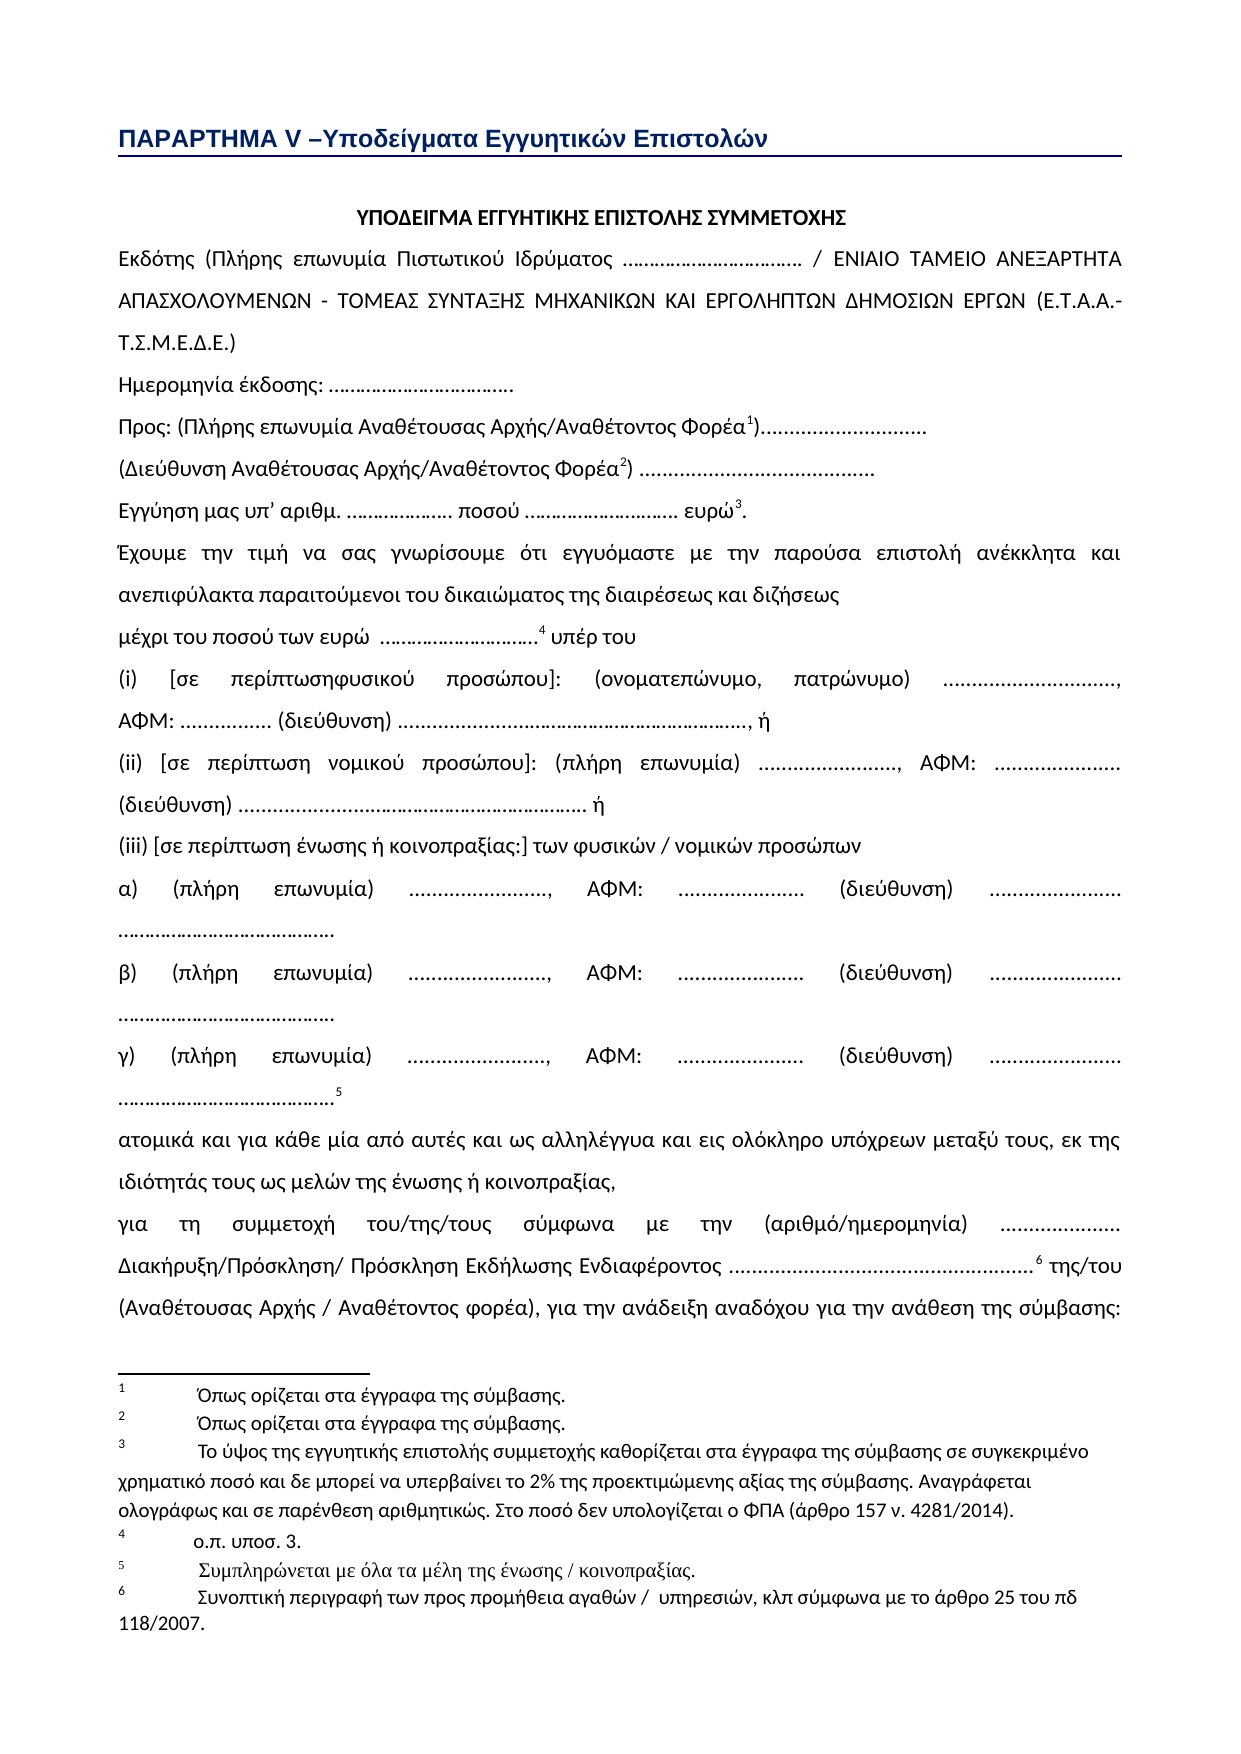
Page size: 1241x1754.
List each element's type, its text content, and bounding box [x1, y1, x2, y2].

text β) (πλήρη επωνυμία) ........................, ΑΦΜ: ...................... (διεύθυνση) .......................………………………………….. [118, 958, 1122, 1028]
text μέχρι του ποσού των ευρώ ………………………… υπέρ του [118, 622, 1122, 650]
text γ) (πλήρη επωνυμία) ........................, ΑΦΜ: ...................... (διεύθυνση) .......................………………………………….. [118, 1042, 1122, 1112]
text Έχουμε την τιμή να σας γνωρίσουμε ότι εγγυόμαστε με την παρούσα επιστολή ανέκκλητα και ανεπιφύλακτα παραιτούμενοι του δικαιώματος της διαιρέσεως και διζήσεως [118, 538, 1122, 608]
text ΥΠΟΔΕΙΓΜΑ ΕΓΓΥΗΤΙΚΗΣ ΕΠΙΣΤΟΛΗΣ ΣΥΜΜΕΤΟΧΗΣ [81, 203, 1122, 231]
text Προς: (Πλήρης επωνυμία Αναθέτουσας Αρχής/Αναθέτοντος Φορέα)............................. [118, 412, 1122, 440]
text (ii) [σε περίπτωση νομικού προσώπου]: (πλήρη επωνυμία) ........................, ΑΦΜ: ...................... (διεύθυνση) .......................………………………………….. ή [118, 748, 1122, 818]
text (Διεύθυνση Αναθέτουσας Αρχής/Αναθέτοντος Φορέα) ......................................... [118, 454, 1122, 482]
text (i) [σε περίπτωσηφυσικού προσώπου]: (ονοματεπώνυμο, πατρώνυμο) .............................., ΑΦΜ: ................ (διεύθυνση) .......................………………………………….., ή [118, 664, 1122, 734]
text α) (πλήρη επωνυμία) ........................, ΑΦΜ: ...................... (διεύθυνση) .......................………………………………….. [118, 874, 1122, 944]
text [118, 1209, 1122, 1321]
text Εγγύηση μας υπ’ αριθμ. ……………….. ποσού ………………….……. ευρώ. [118, 496, 1122, 524]
text (iii) [σε περίπτωση ένωσης ή κοινοπραξίας:] των φυσικών / νομικών προσώπων [118, 832, 1122, 860]
text ΠΑΡΑΡΤΗΜΑ V –Υποδείγματα Εγγυητικών Επιστολών [118, 124, 1122, 155]
text Ημερομηνία έκδοσης: …………………………….. [118, 370, 1122, 398]
text Εκδότης (Πλήρης επωνυμία Πιστωτικού Ιδρύματος ……………………………. / ΕΝΙΑΙΟ ΤΑΜΕΙΟ ΑΝΕΞΑΡΤΗΤΑ ΑΠΑΣΧΟΛΟΥΜΕΝΩΝ - ΤΟΜΕΑΣ ΣΥΝΤΑΞΗΣ ΜΗΧΑΝΙΚΩΝ ΚΑΙ ΕΡΓΟΛΗΠΤΩΝ ΔΗΜΟΣΙΩΝ ΕΡΓΩΝ (Ε.Τ.Α.Α.-Τ.Σ.Μ.Ε.Δ.Ε.) [118, 244, 1122, 356]
text ατομικά και για κάθε μία από αυτές και ως αλληλέγγυα και εις ολόκληρο υπόχρεων μεταξύ τους, εκ της ιδιότητάς τους ως μελών της ένωσης ή κοινοπραξίας, [118, 1126, 1122, 1196]
